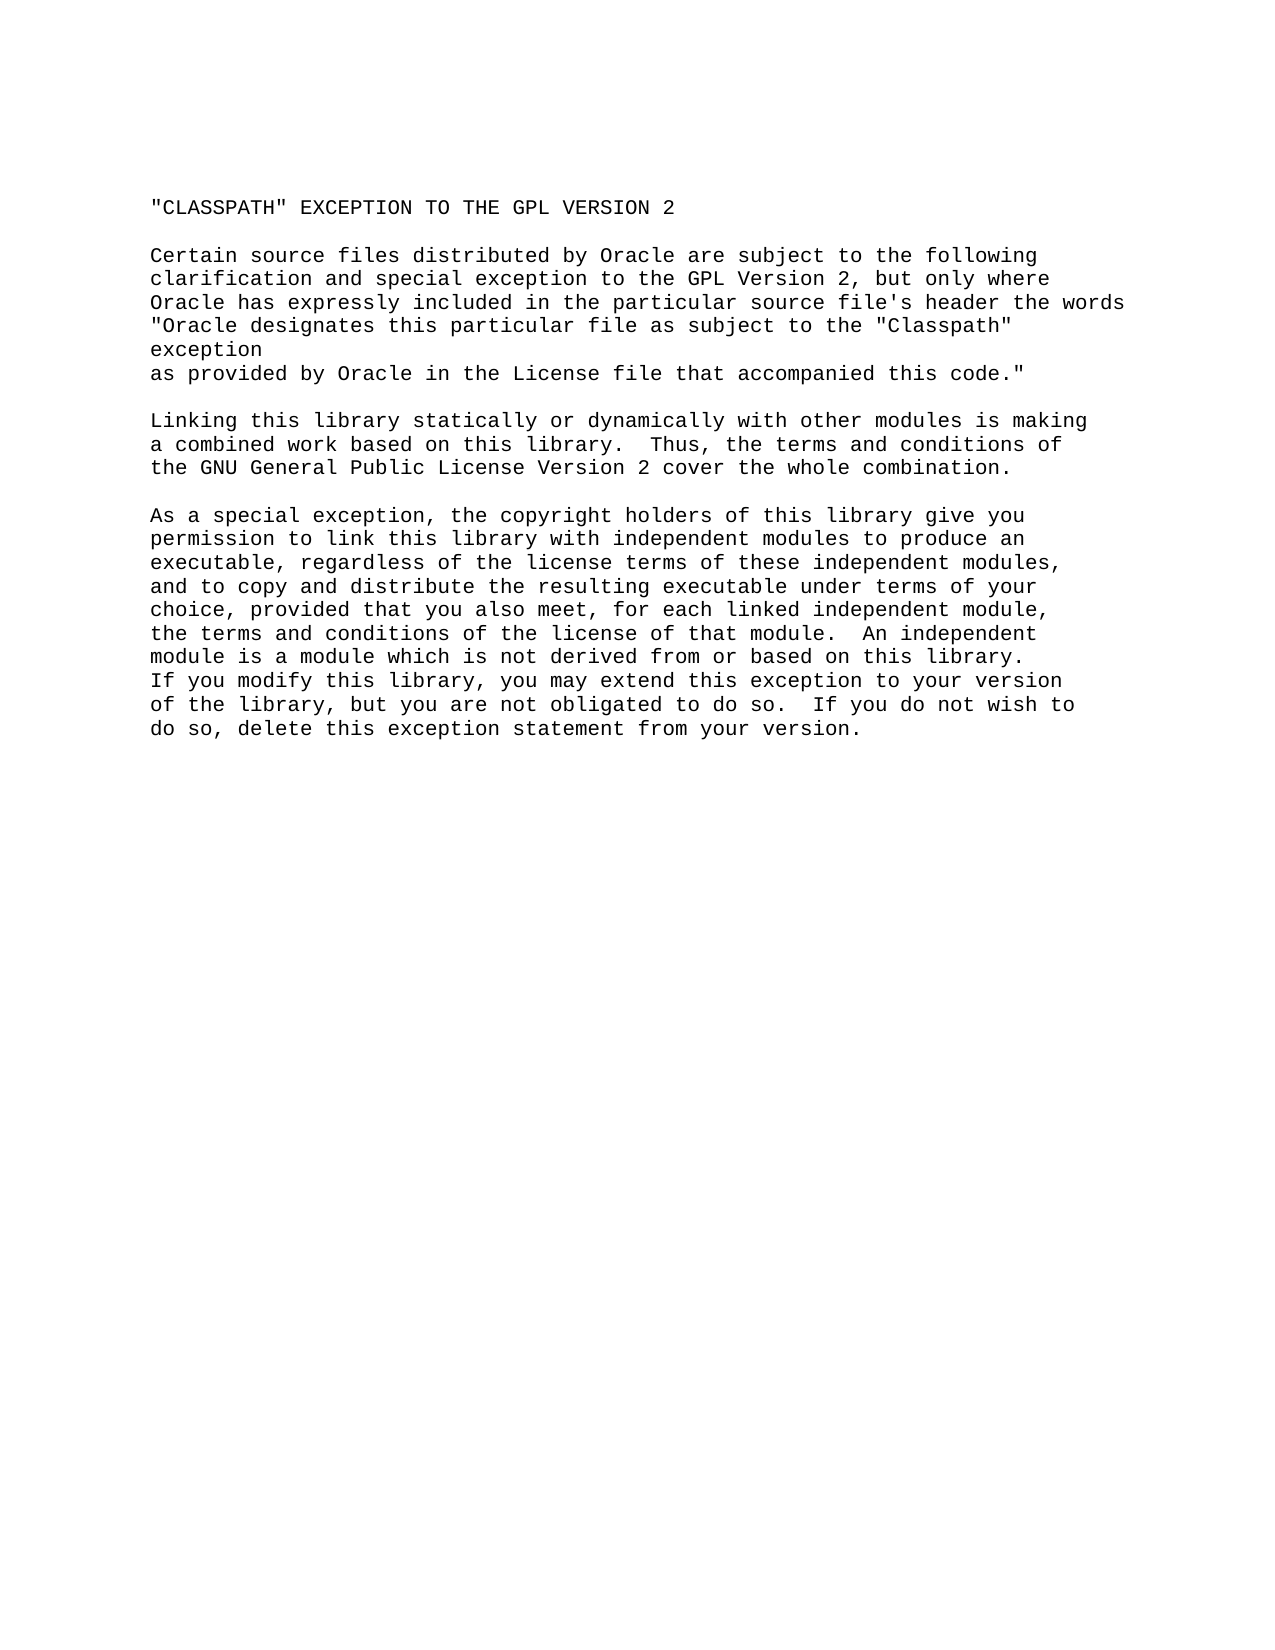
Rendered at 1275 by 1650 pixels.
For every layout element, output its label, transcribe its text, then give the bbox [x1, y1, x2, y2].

text permission to link this library with independent modules to produce an [150, 528, 1125, 552]
text executable, regardless of the license terms of these independent modules, [150, 552, 1125, 576]
text a combined work based on this library. Thus, the terms and conditions of [150, 434, 1125, 457]
text Oracle has expressly included in the particular source file's header the words [150, 292, 1125, 316]
text "Oracle designates this particular file as subject to the "Classpath" exception [150, 316, 1125, 363]
text Certain source files distributed by Oracle are subject to the following [150, 244, 1125, 268]
text As a special exception, the copyright holders of this library give you [150, 505, 1125, 528]
text module is a module which is not derived from or based on this library. [150, 647, 1125, 670]
text "CLASSPATH" EXCEPTION TO THE GPL VERSION 2 [150, 197, 1125, 221]
text of the library, but you are not obligated to do so. If you do not wish to [150, 694, 1125, 717]
text Linking this library statically or dynamically with other modules is making [150, 410, 1125, 434]
text the terms and conditions of the license of that module. An independent [150, 623, 1125, 647]
text clarification and special exception to the GPL Version 2, but only where [150, 268, 1125, 292]
text the GNU General Public License Version 2 cover the whole combination. [150, 457, 1125, 481]
text and to copy and distribute the resulting executable under terms of your [150, 576, 1125, 599]
text If you modify this library, you may extend this exception to your version [150, 670, 1125, 694]
text choice, provided that you also meet, for each linked independent module, [150, 599, 1125, 623]
text do so, delete this exception statement from your version. [150, 717, 1125, 741]
text as provided by Oracle in the License file that accompanied this code." [150, 363, 1125, 386]
